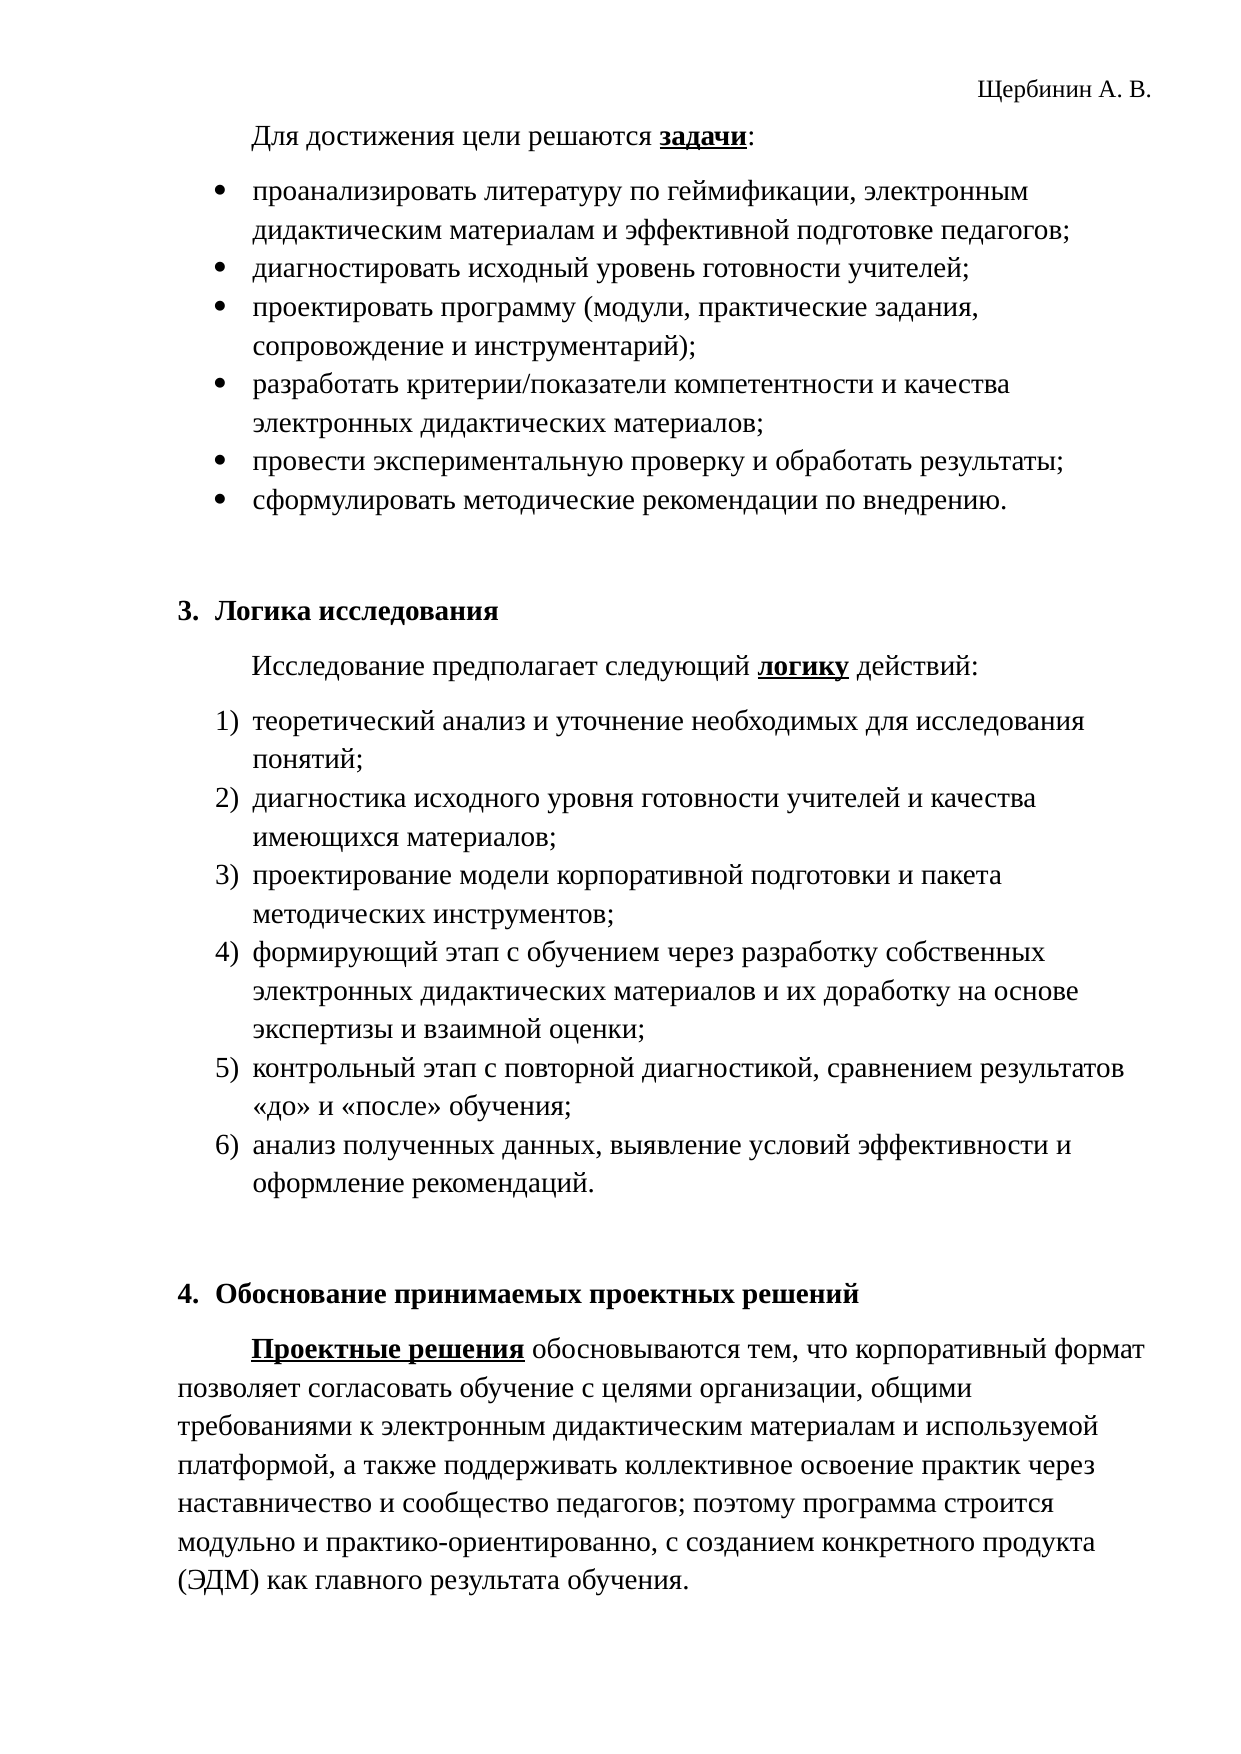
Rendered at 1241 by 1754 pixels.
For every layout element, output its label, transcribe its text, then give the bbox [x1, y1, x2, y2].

list теоретический анализ и уточнение необходимых для исследования понятий; [215, 703, 1152, 775]
list Обоснование принимаемых проектных решений [177, 1276, 1152, 1309]
list диагностировать исходный уровень готовности учителей; [215, 251, 1152, 284]
list формирующий этап с обучением через разработку собственных электронных дидактических материалов и их доработку на основе экспертизы и взаимной оценки; [215, 934, 1152, 1045]
list проектирование модели корпоративной подготовки и пакета методических инструментов; [215, 857, 1152, 929]
text Исследование предполагает следующий логику действий: [251, 648, 1152, 681]
text Для достижения цели решаются задачи: [177, 118, 1152, 152]
list проанализировать литературу по геймификации, электронным дидактическим материалам и эффективной подготовке педагогов; [215, 173, 1152, 246]
text Проектные решения обосновываются тем, что корпоративный формат позволяет согласовать обучение с целями организации, общими требованиями к электронным дидактическим материалам и используемой платформой, а также поддерживать коллективное освоение практик через наставничество и сообщество педагогов; поэтому программа строится модульно и практико-ориентированно, с созданием конкретного продукта (ЭДМ) как главного результата обучения. [177, 1331, 1152, 1596]
list разработать критерии/показатели компетентности и качества электронных дидактических материалов; [215, 366, 1152, 438]
list проектировать программу (модули, практические задания, сопровождение и инструментарий); [215, 289, 1152, 361]
list анализ полученных данных, выявление условий эффективности и оформление рекомендаций. [215, 1127, 1152, 1199]
list Логика исследования [177, 593, 1152, 626]
list сформулировать методические рекомендации по внедрению. [215, 482, 1152, 516]
list диагностика исходного уровня готовности учителей и качества имеющихся материалов; [215, 780, 1152, 852]
list провести экспериментальную проверку и обработать результаты; [215, 443, 1152, 477]
list контрольный этап с повторной диагностикой, сравнением результатов «до» и «после» обучения; [215, 1050, 1152, 1122]
